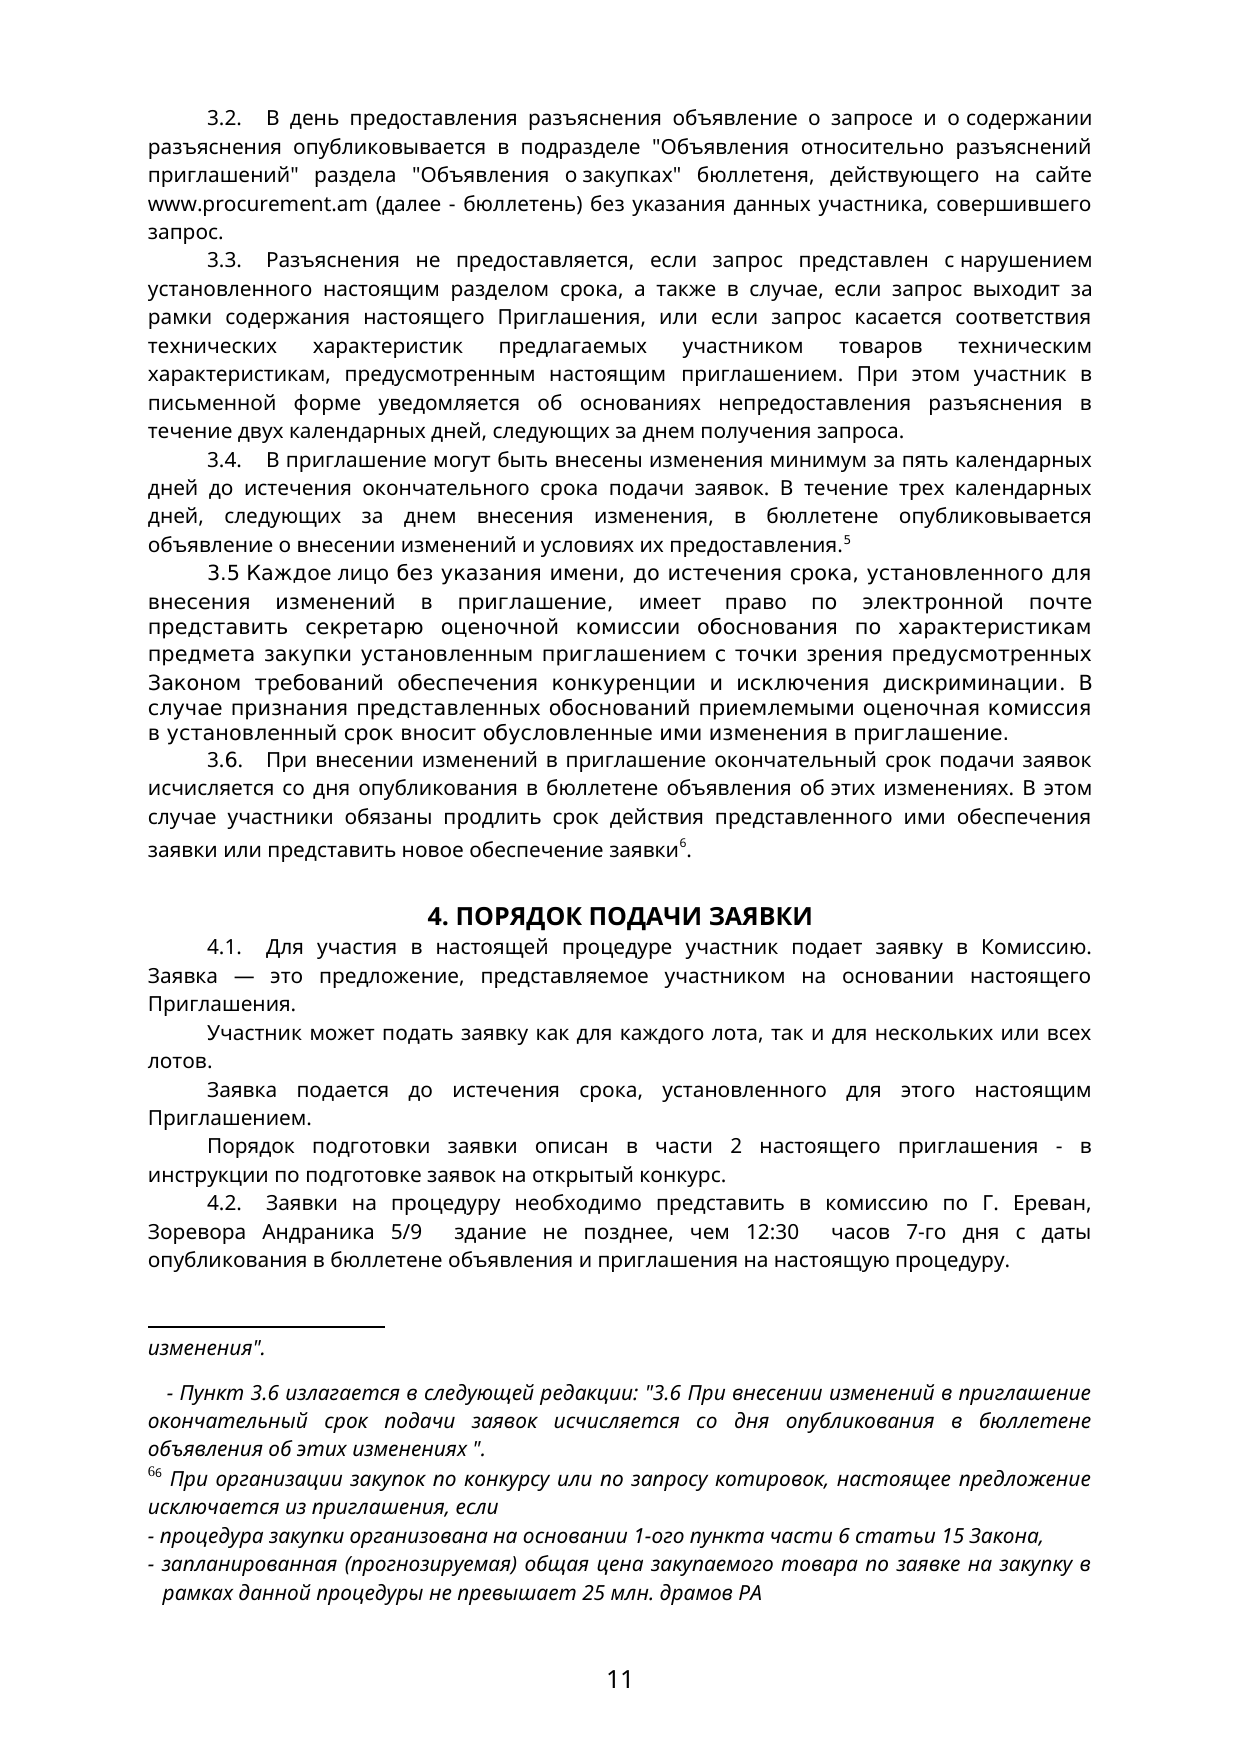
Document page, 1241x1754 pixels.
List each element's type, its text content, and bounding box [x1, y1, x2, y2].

text Участник может подать заявку как для каждого лота, так и для нескольких или всех лотов. [148, 1018, 1092, 1075]
text 3.5 Каждое лицо без указания имени, до истечения срока, установленного для внесения изменений в приглашение, имеет право по электронной почте представить секретарю оценочной комиссии обоснования по характеристикам предмета закупки установленным приглашением с точки зрения предусмотренных Законом требований обеспечения конкуренции и исключения дискриминации. В случае признания представленных обоснований приемлемыми оценочная комиссия в установленный срок вносит обусловленные ими изменения в приглашение. [148, 558, 1092, 745]
text 4.1. Для участия в настоящей процедуре участник подает заявку в Комиссию. Заявка — это предложение, представляемое участником на основании настоящего Приглашения. [148, 932, 1092, 1018]
text 3.2. В день предоставления разъяснения объявление о запросе и о содержании разъяснения опубликовывается в подразделе "Объявления относительно разъяснений приглашений" раздела "Объявления о закупках" бюллетеня, действующего на сайте www.procurement.am (далее - бюллетень) без указания данных участника, совершившего запрос. [148, 103, 1092, 246]
text 3.3. Разъяснения не предоставляется, если запрос представлен с нарушением установленного настоящим разделом срока, а также в случае, если запрос выходит за рамки содержания настоящего Приглашения, или если запрос касается соответствия технических характеристик предлагаемых участником товаров техническим характеристикам, предусмотренным настоящим приглашением. При этом участник в письменной форме уведомляется об основаниях непредоставления разъяснения в течение двух календарных дней, следующих за днем получения запроса. [148, 246, 1092, 445]
text Порядок подготовки заявки описан в части 2 настоящего приглашения - в инструкции по подготовке заявок на открытый конкурс. [148, 1132, 1092, 1188]
text 4.2. Заявки на процедуру необходимо представить в комиссию по Г. Ереван, Зоревора Андраника 5/9 здание не позднее, чем 12:30 часов 7-го дня с даты опубликования в бюллетене объявления и приглашения на настоящую процедуру. [148, 1188, 1092, 1274]
text 3.4. В приглашение могут быть внесены изменения минимум за пять календарных дней до истечения окончательного срока подачи заявок. В течение трех календарных дней, следующих за днем внесения изменения, в бюллетене опубликовывается объявление о внесении изменений и условиях их предоставления.5 [148, 445, 1092, 558]
text 4. ПОРЯДОК ПОДАЧИ ЗАЯВКИ [148, 898, 1092, 932]
text 3.6. При внесении изменений в приглашение окончательный срок подачи заявок исчисляется со дня опубликования в бюллетене объявления об этих изменениях. В этом случае участники обязаны продлить срок действия представленного ими обеспечения заявки или представить новое обеспечение заявки6. [148, 745, 1092, 864]
text Заявка подается до истечения срока, установленного для этого настоящим Приглашением. [148, 1075, 1092, 1132]
